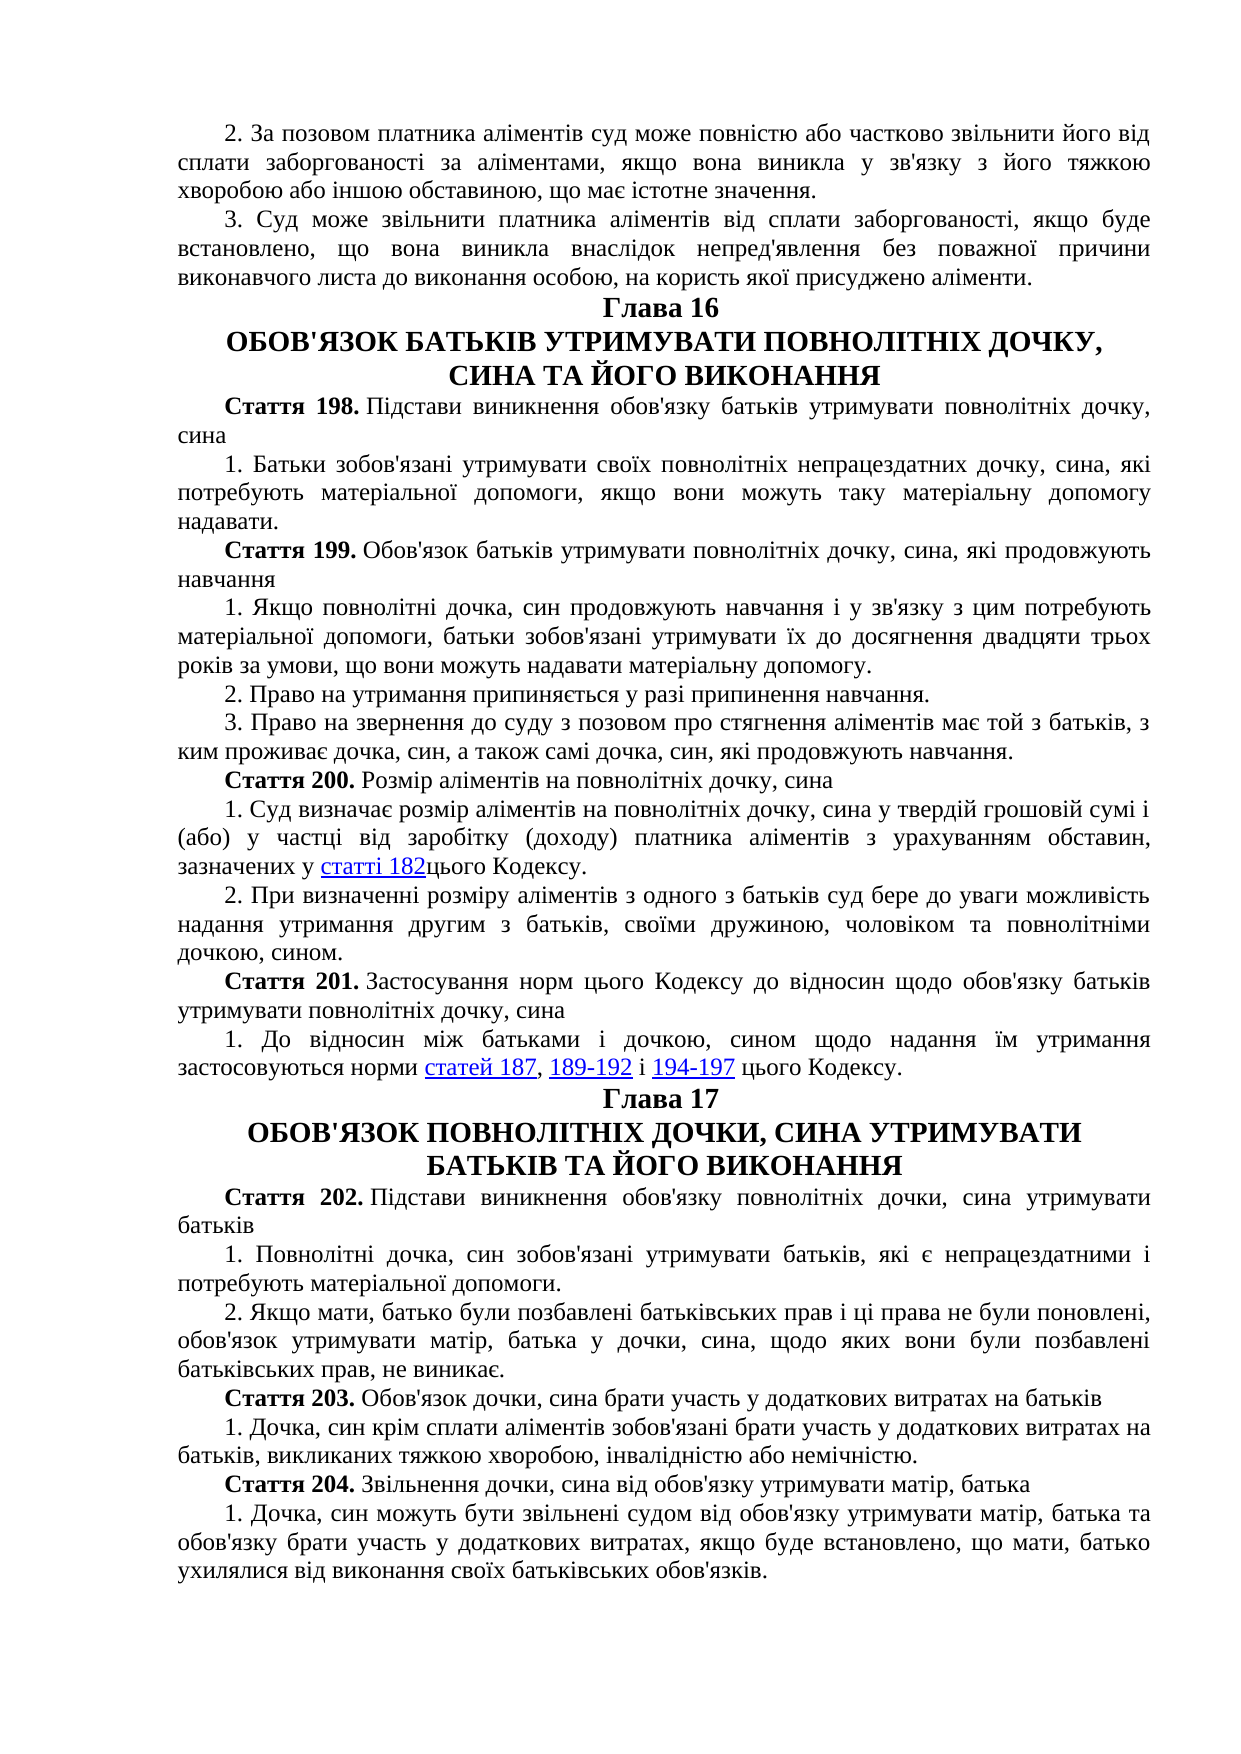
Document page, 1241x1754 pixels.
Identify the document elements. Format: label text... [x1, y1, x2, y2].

text 1. Повнолітні дочка, син зобов'язані утримувати батьків, які є непрацездатними і потребують матеріальної допомоги. [177, 1239, 1152, 1297]
text 1. Суд визначає розмір аліментів на повнолітніх дочку, сина у твердій грошовій сумі і (або) у частці від заробітку (доходу) платника аліментів з урахуванням обставин, зазначених у статті 182цього Кодексу. [177, 794, 1152, 880]
text Глава 17 ОБОВ'ЯЗОК ПОВНОЛІТНІХ ДОЧКИ, СИНА УТРИМУВАТИ БАТЬКІВ ТА ЙОГО ВИКОНАННЯ [224, 1081, 1105, 1182]
text Стаття 199. Обов'язок батьків утримувати повнолітніх дочку, сина, які продовжують навчання [177, 535, 1152, 592]
text 1. Дочка, син можуть бути звільнені судом від обов'язку утримувати матір, батька та обов'язку брати участь у додаткових витратах, якщо буде встановлено, що мати, батько ухилялися від виконання своїх батьківських обов'язків. [177, 1498, 1152, 1584]
text 1. Батьки зобов'язані утримувати своїх повнолітніх непрацездатних дочку, сина, які потребують матеріальної допомоги, якщо вони можуть таку матеріальну допомогу надавати. [177, 449, 1152, 535]
text 1. Якщо повнолітні дочка, син продовжують навчання і у зв'язку з цим потребують матеріальної допомоги, батьки зобов'язані утримувати їх до досягнення двадцяти трьох років за умови, що вони можуть надавати матеріальну допомогу. [177, 592, 1152, 679]
text Стаття 200. Розмір аліментів на повнолітніх дочку, сина [177, 765, 1152, 794]
text 3. Суд може звільнити платника аліментів від сплати заборгованості, якщо буде встановлено, що вона виникла внаслідок непред'явлення без поважної причини виконавчого листа до виконання особою, на користь якої присуджено аліменти. [177, 204, 1152, 291]
text Стаття 204. Звільнення дочки, сина від обов'язку утримувати матір, батька [177, 1469, 1152, 1498]
text Стаття 202. Підстави виникнення обов'язку повнолітніх дочки, сина утримувати батьків [177, 1182, 1152, 1239]
text 1. Дочка, син крім сплати аліментів зобов'язані брати участь у додаткових витратах на батьків, викликаних тяжкою хворобою, інвалідністю або немічністю. [177, 1412, 1152, 1469]
text 2. При визначенні розміру аліментів з одного з батьків суд бере до уваги можливість надання утримання другим з батьків, своїми дружиною, чоловіком та повнолітніми дочкою, сином. [177, 880, 1152, 966]
text Стаття 203. Обов'язок дочки, сина брати участь у додаткових витратах на батьків [177, 1383, 1152, 1412]
text 3. Право на звернення до суду з позовом про стягнення аліментів має той з батьків, з ким проживає дочка, син, а також самі дочка, син, які продовжують навчання. [177, 707, 1152, 765]
text Стаття 198. Підстави виникнення обов'язку батьків утримувати повнолітніх дочку, сина [177, 391, 1152, 449]
text Глава 16 ОБОВ'ЯЗОК БАТЬКІВ УТРИМУВАТИ ПОВНОЛІТНІХ ДОЧКУ, СИНА ТА ЙОГО ВИКОНАННЯ [224, 291, 1105, 391]
text 2. Якщо мати, батько були позбавлені батьківських прав і ці права не були поновлені, обов'язок утримувати матір, батька у дочки, сина, щодо яких вони були позбавлені батьківських прав, не виникає. [177, 1297, 1152, 1383]
text 2. За позовом платника аліментів суд може повністю або частково звільнити його від сплати заборгованості за аліментами, якщо вона виникла у зв'язку з його тяжкою хворобою або іншою обставиною, що має істотне значення. [177, 118, 1152, 204]
text Стаття 201. Застосування норм цього Кодексу до відносин щодо обов'язку батьків утримувати повнолітніх дочку, сина [177, 966, 1152, 1024]
text 1. До відносин між батьками і дочкою, сином щодо надання їм утримання застосовуються норми статей 187, 189-192 і 194-197 цього Кодексу. [177, 1024, 1152, 1081]
text 2. Право на утримання припиняється у разі припинення навчання. [177, 679, 1152, 707]
